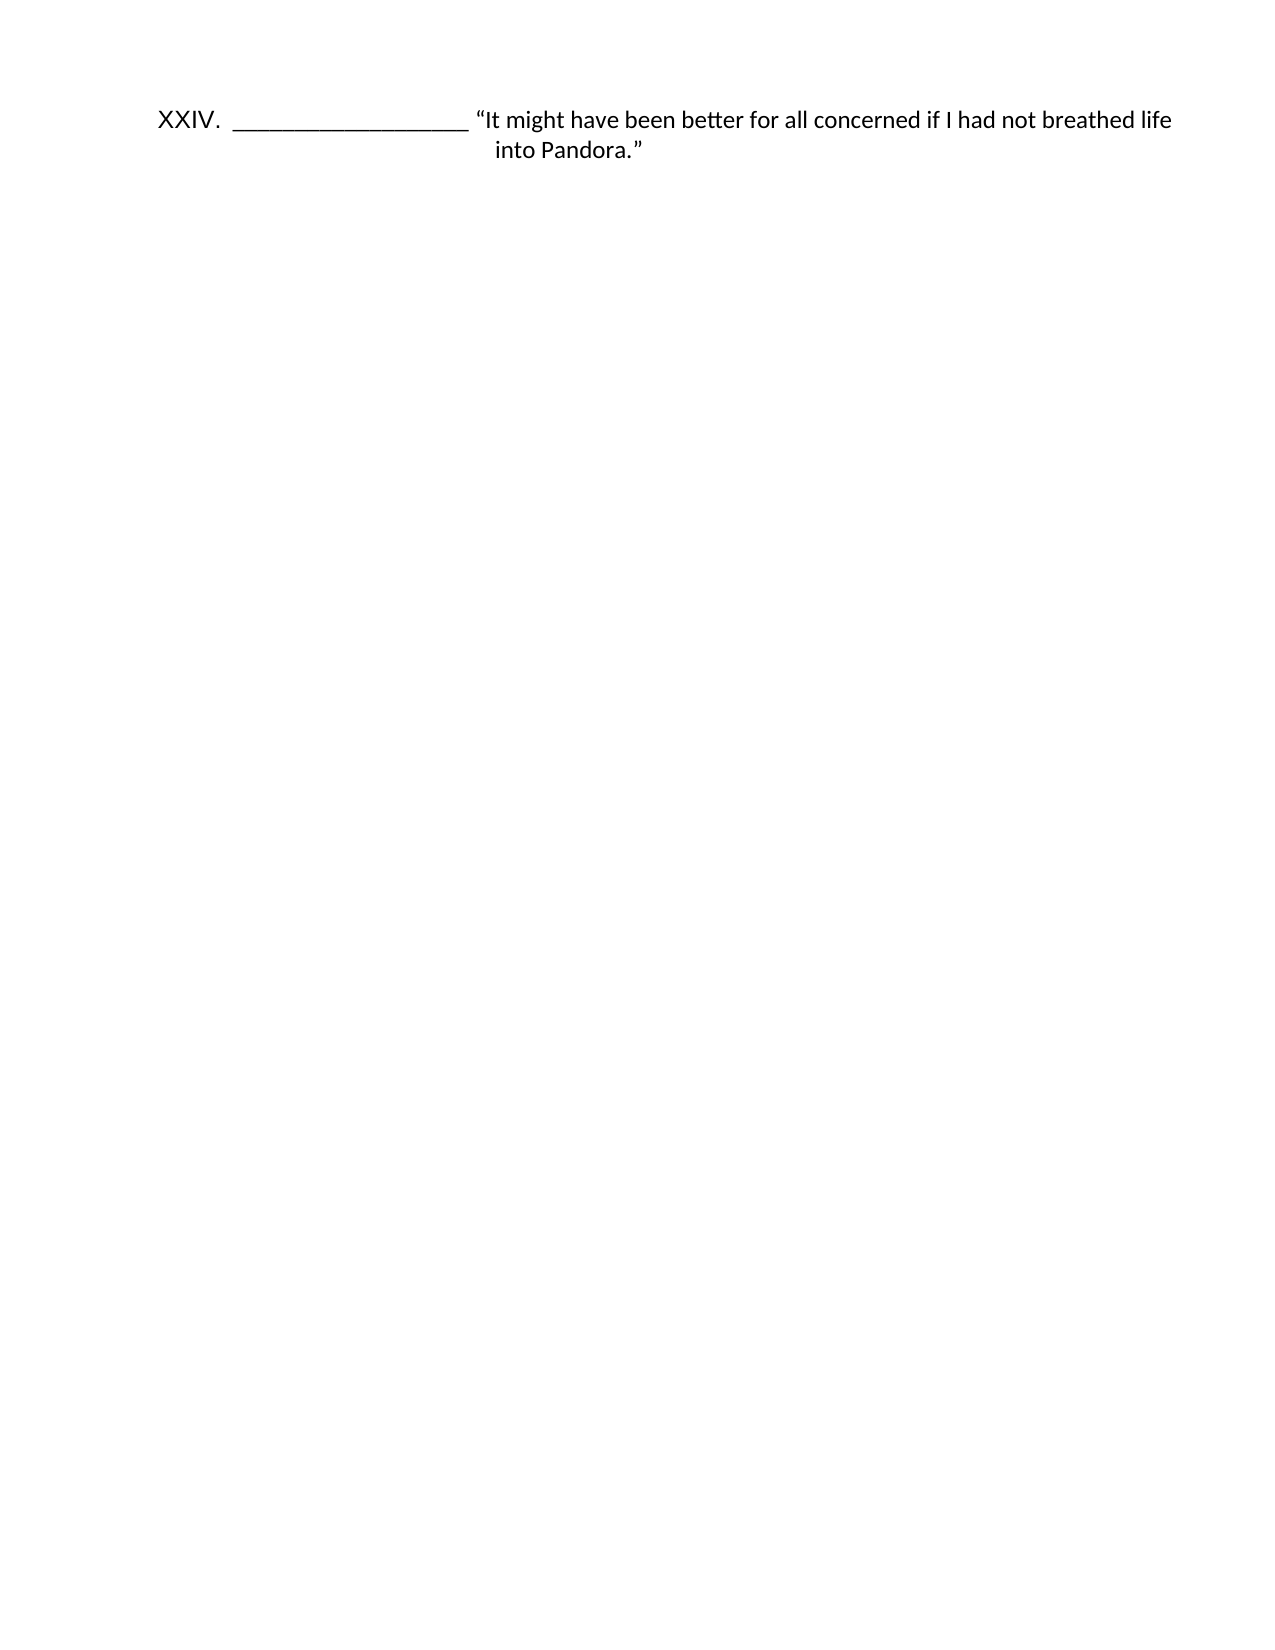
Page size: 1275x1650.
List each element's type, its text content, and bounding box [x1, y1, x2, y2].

list into Pandora.” [457, 134, 1200, 165]
list ___________________ “It might have been better for all concerned if I had not breathed life [157, 104, 1200, 134]
